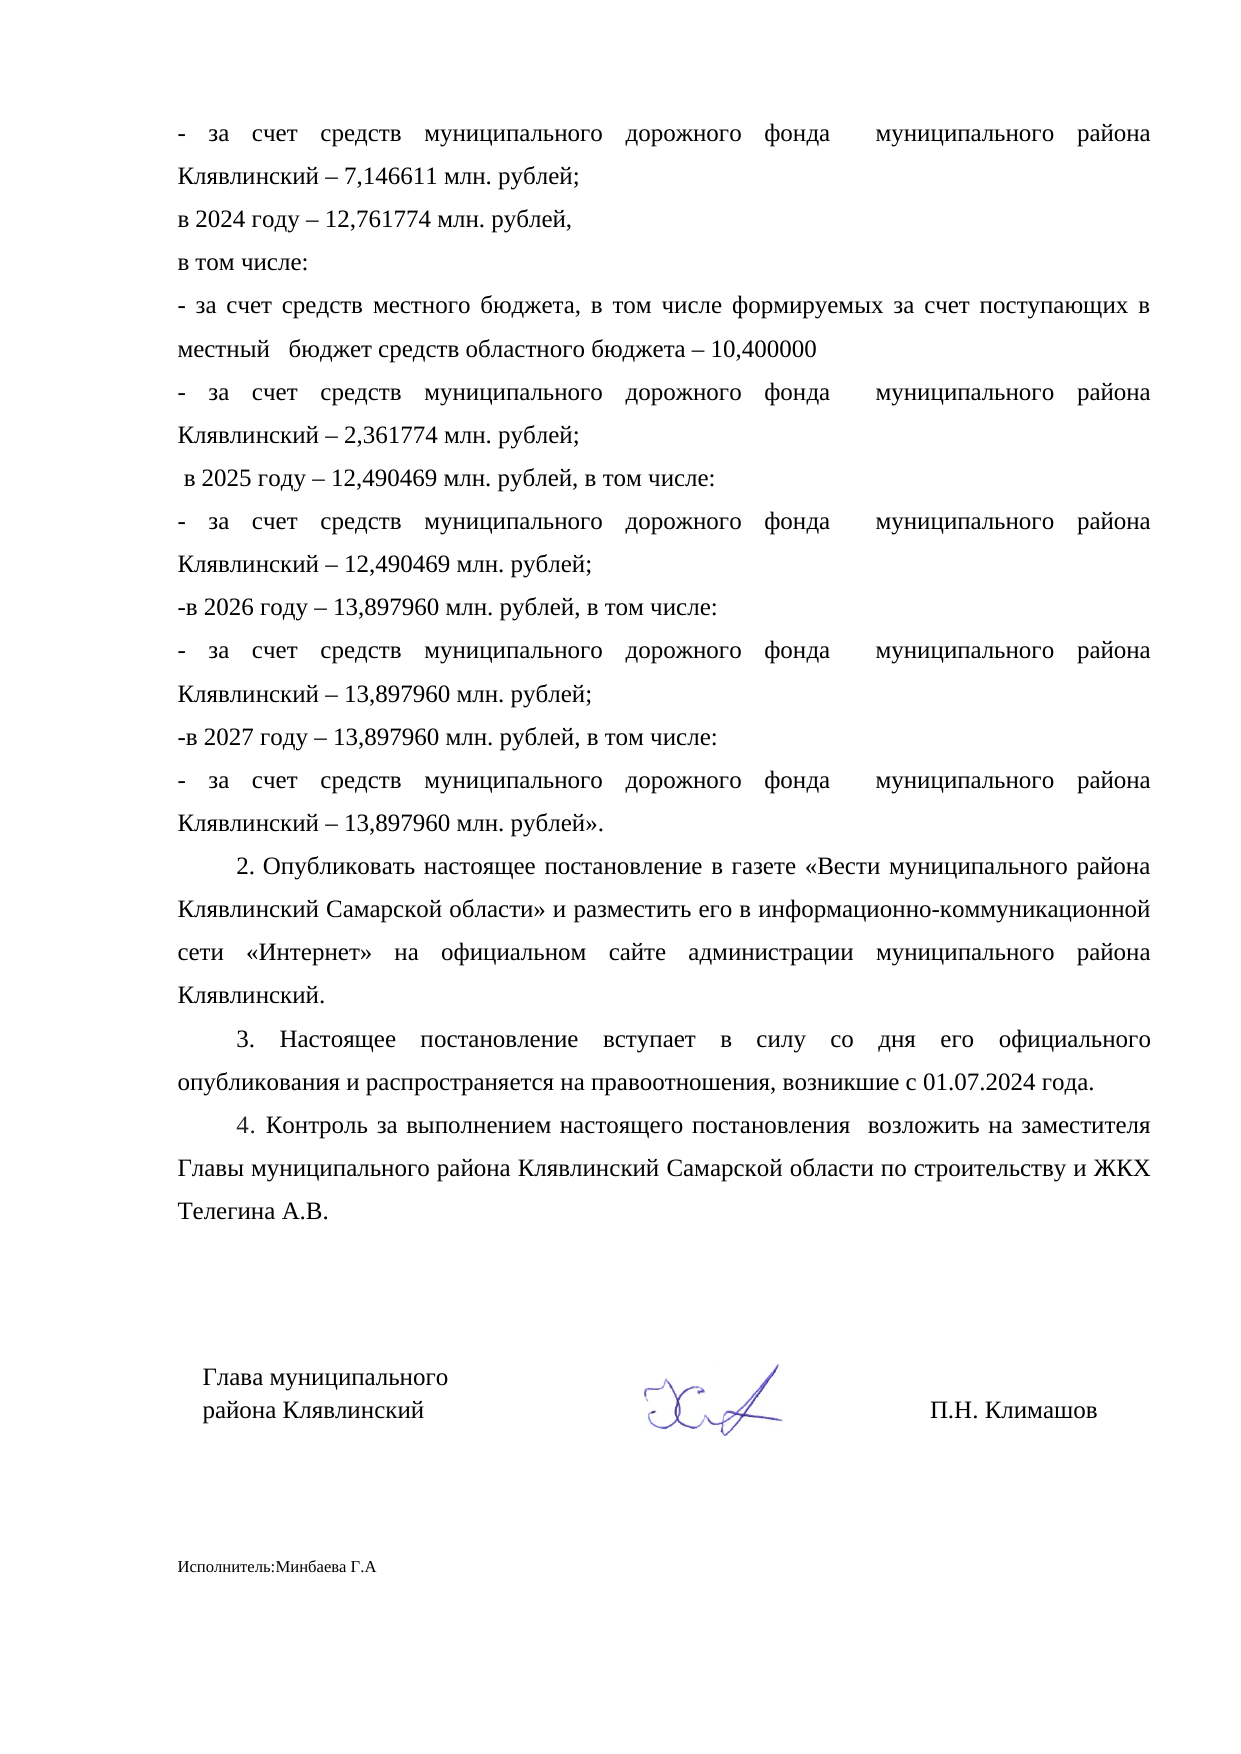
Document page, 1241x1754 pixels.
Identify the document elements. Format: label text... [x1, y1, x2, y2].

text Исполнитель:Минбаева Г.А [177, 1556, 1152, 1576]
table_header Глава муниципального района Клявлинский [166, 1362, 664, 1427]
text - за счет средств муниципального дорожного фонда муниципального района Клявлинский – 13,897960 млн. рублей». [177, 765, 1152, 837]
table_header П.Н. Климашов [664, 1362, 1163, 1427]
text - за счет средств муниципального дорожного фонда муниципального района Клявлинский – 7,146611 млн. рублей; [177, 118, 1152, 190]
text в том числе: [177, 247, 1152, 276]
text 2. Опубликовать настоящее постановление в газете «Вести муниципального района Клявлинский Самарской области» и разместить его в информационно-коммуникационной сети «Интернет» на официальном сайте администрации муниципального района Клявлинский. [177, 851, 1152, 1009]
text - за счет средств муниципального дорожного фонда муниципального района Клявлинский – 13,897960 млн. рублей; [177, 636, 1152, 707]
text в 2024 году – 12,761774 млн. рублей, [177, 204, 1152, 233]
text -в 2026 году – 13,897960 млн. рублей, в том числе: [177, 592, 1152, 621]
text - за счет средств муниципального дорожного фонда муниципального района Клявлинский – 12,490469 млн. рублей; [177, 506, 1152, 578]
text 3. Настоящее постановление вступает в силу со дня его официального опубликования и распространяется на правоотношения, возникшие с 01.07.2024 года. [177, 1024, 1152, 1096]
text в 2025 году – 12,490469 млн. рублей, в том числе: [177, 463, 1152, 492]
picture [642, 1427, 786, 1436]
text - за счет средств местного бюджета, в том числе формируемых за счет поступающих в местный бюджет средств областного бюджета – 10,400000 [177, 291, 1152, 362]
text -в 2027 году – 13,897960 млн. рублей, в том числе: [177, 722, 1152, 751]
text - за счет средств муниципального дорожного фонда муниципального района Клявлинский – 2,361774 млн. рублей; [177, 377, 1152, 449]
text 4. Контроль за выполнением настоящего постановления возложить на заместителя Главы муниципального района Клявлинский Самарской области по строительству и ЖКХ Телегина А.В. [177, 1110, 1152, 1225]
